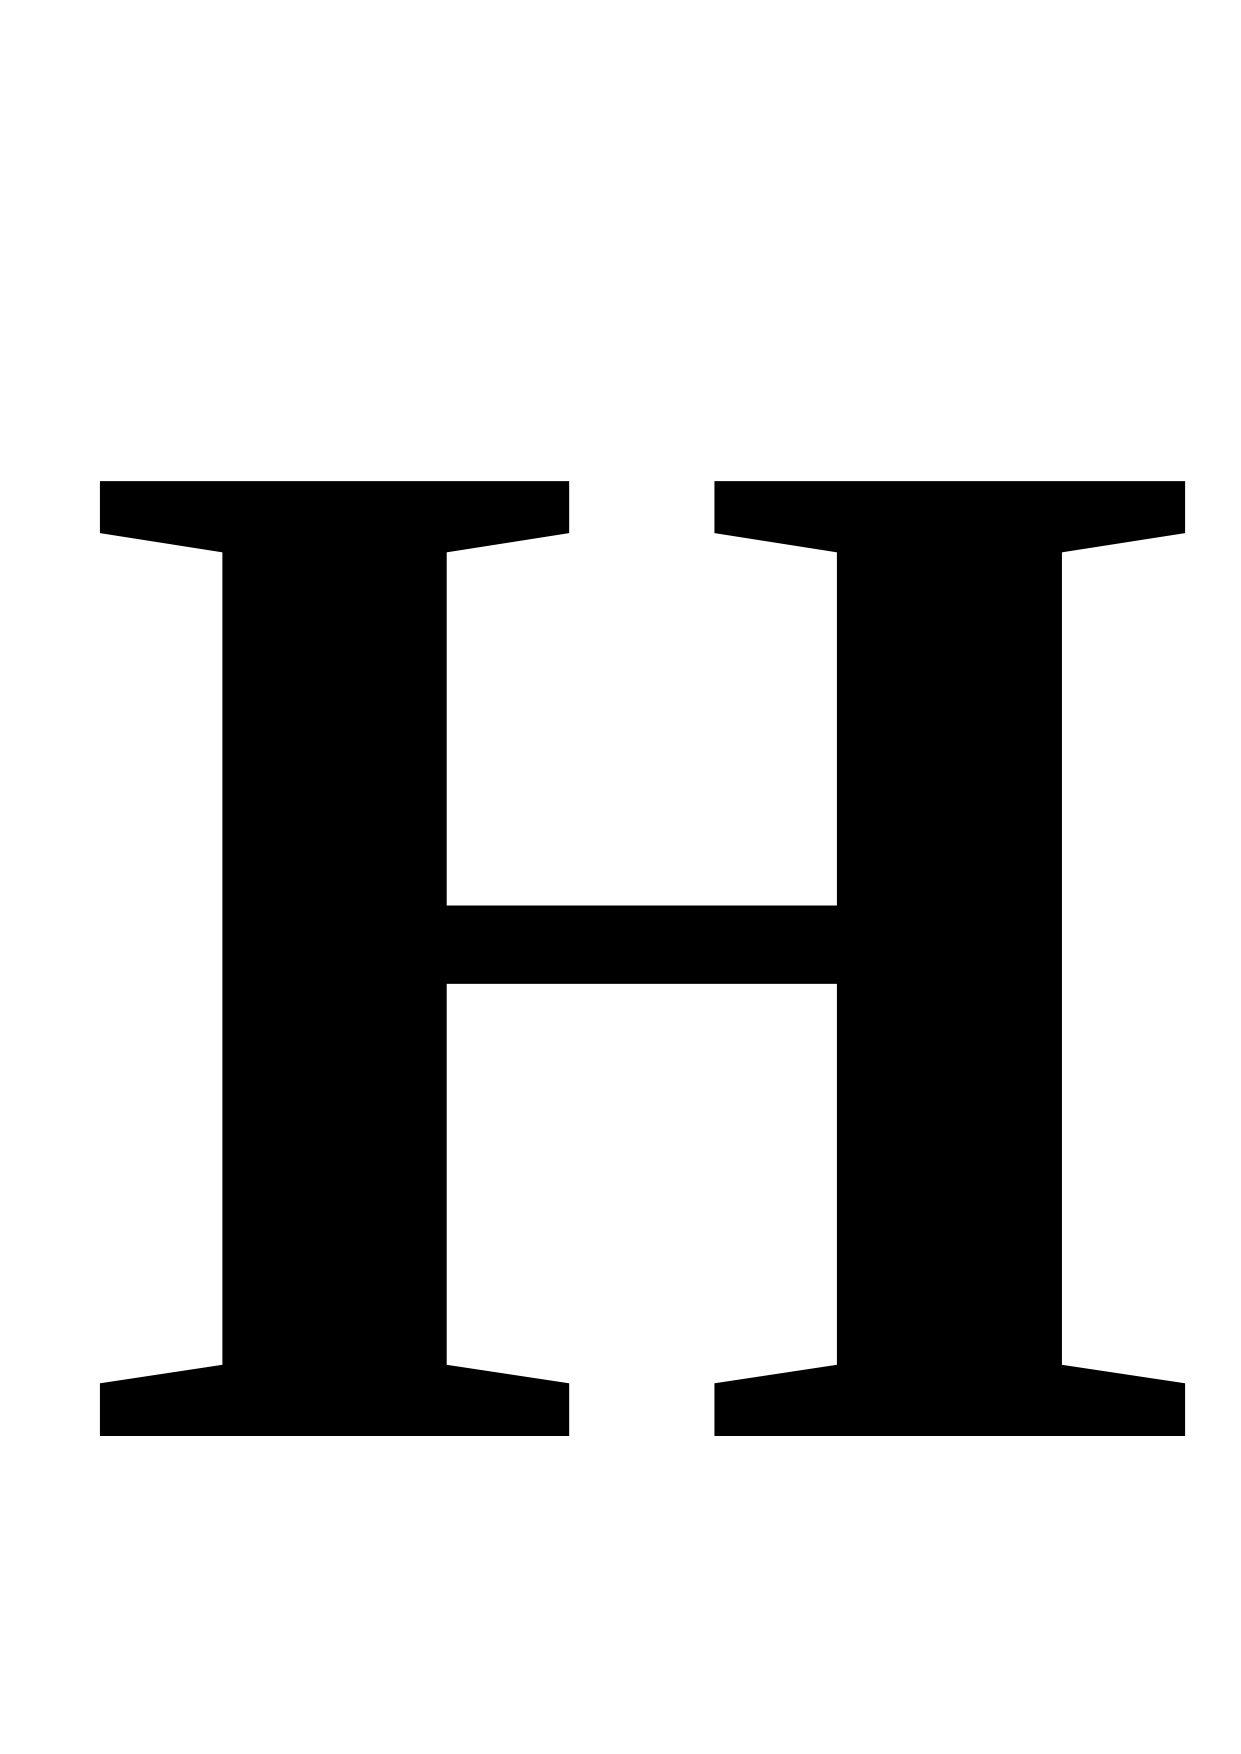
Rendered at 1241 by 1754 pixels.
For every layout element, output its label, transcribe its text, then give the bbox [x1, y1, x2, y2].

text НИАОЕЛШП [75, 75, 1165, 1679]
